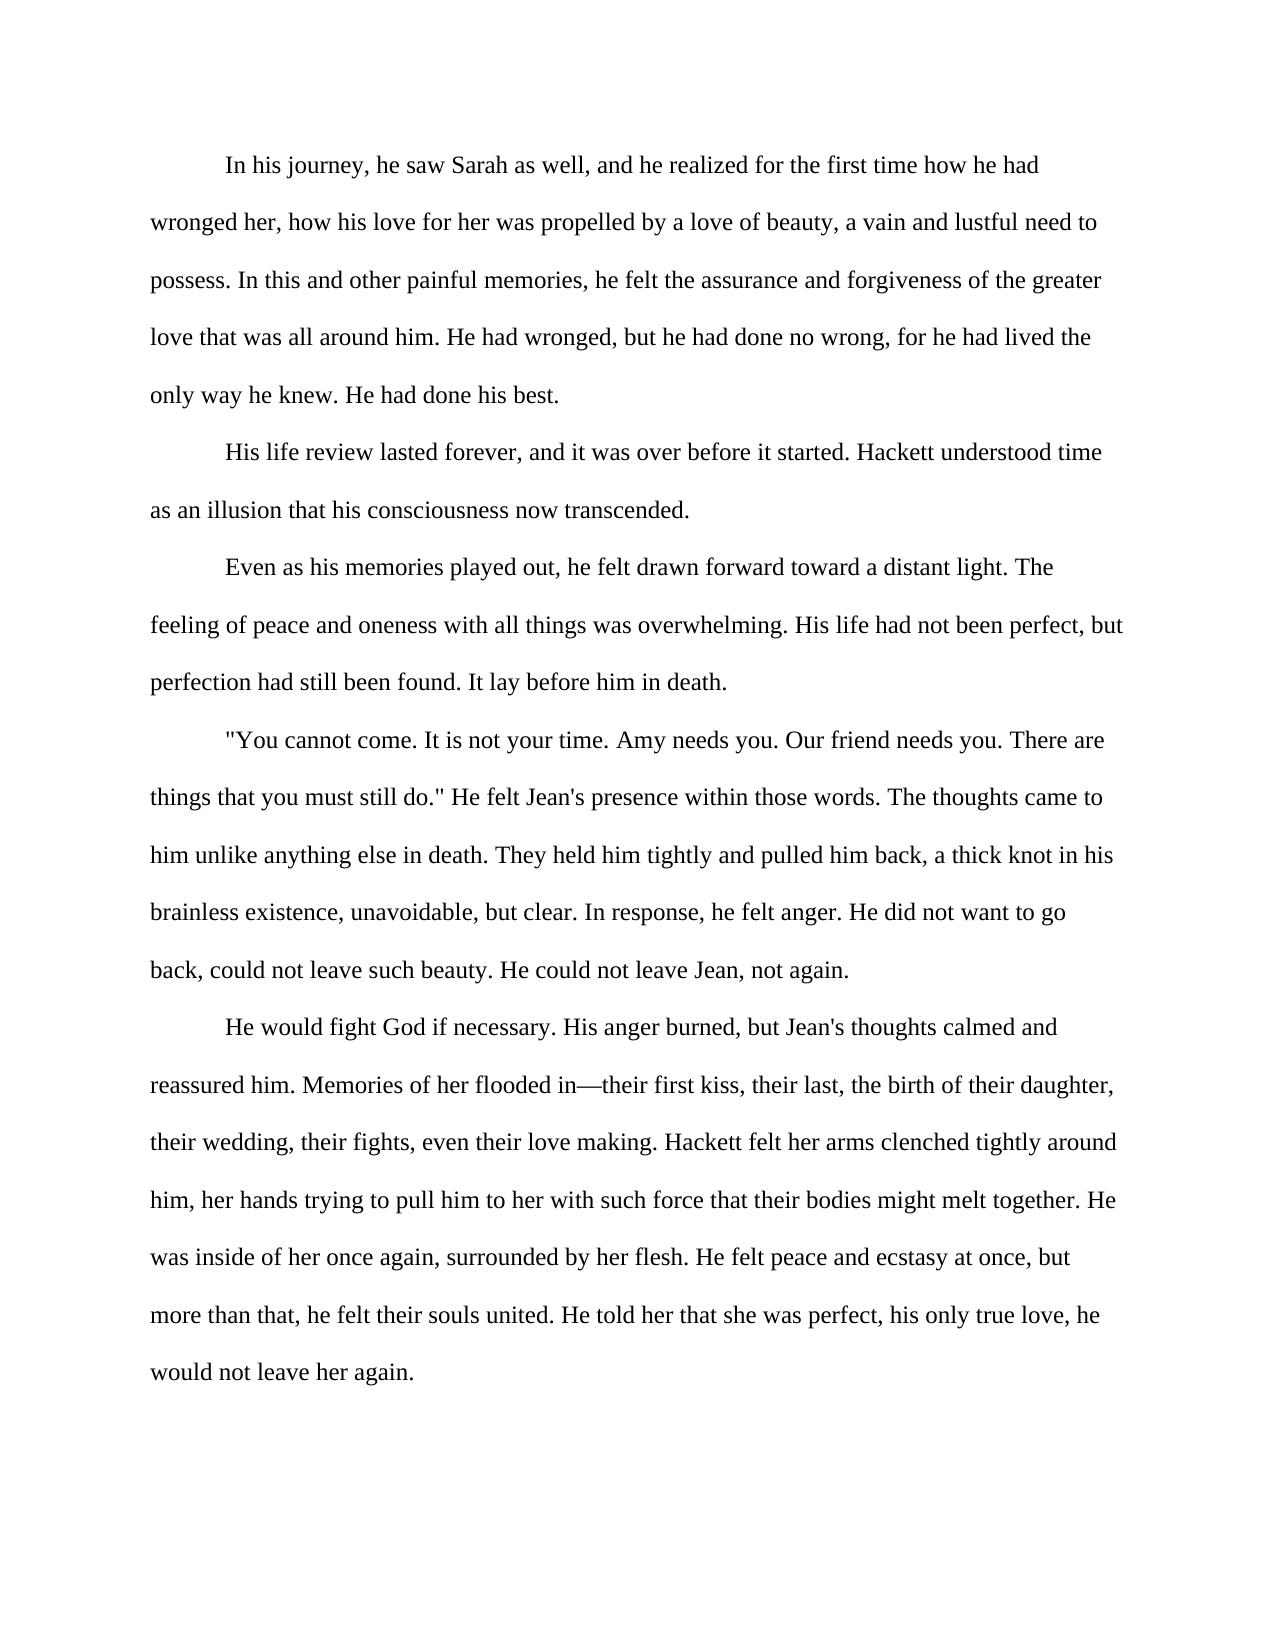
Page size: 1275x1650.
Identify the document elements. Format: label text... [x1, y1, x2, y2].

text Even as his memories played out, he felt drawn forward toward a distant light. The feeling of peace and oneness with all things was overwhelming. His life had not been perfect, but perfection had still been found. It lay before him in death. [150, 552, 1125, 696]
text "You cannot come. It is not your time. Amy needs you. Our friend needs you. There are things that you must still do." He felt Jean's presence within those words. The thoughts came to him unlike anything else in death. They held him tightly and pulled him back, a thick knot in his brainless existence, unavoidable, but clear. In response, he felt anger. He did not want to go back, could not leave such beauty. He could not leave Jean, not again. [150, 725, 1125, 984]
text In his journey, he saw Sarah as well, and he realized for the first time how he had wronged her, how his love for her was propelled by a love of beauty, a vain and lustful need to possess. In this and other painful memories, he felt the assurance and forgiveness of the greater love that was all around him. He had wronged, but he had done no wrong, for he had lived the only way he knew. He had done his best. [150, 150, 1125, 409]
text He would fight God if necessary. His anger burned, but Jean's thoughts calmed and reassured him. Memories of her flooded in—their first kiss, their last, the birth of their daughter, their wedding, their fights, even their love making. Hackett felt her arms clenched tightly around him, her hands trying to pull him to her with such force that their bodies might melt together. He was inside of her once again, surrounded by her flesh. He felt peace and ecstasy at once, but more than that, he felt their souls united. He told her that she was perfect, his only true love, he would not leave her again. [150, 1012, 1125, 1386]
text His life review lasted forever, and it was over before it started. Hackett understood time as an illusion that his consciousness now transcended. [150, 437, 1125, 524]
